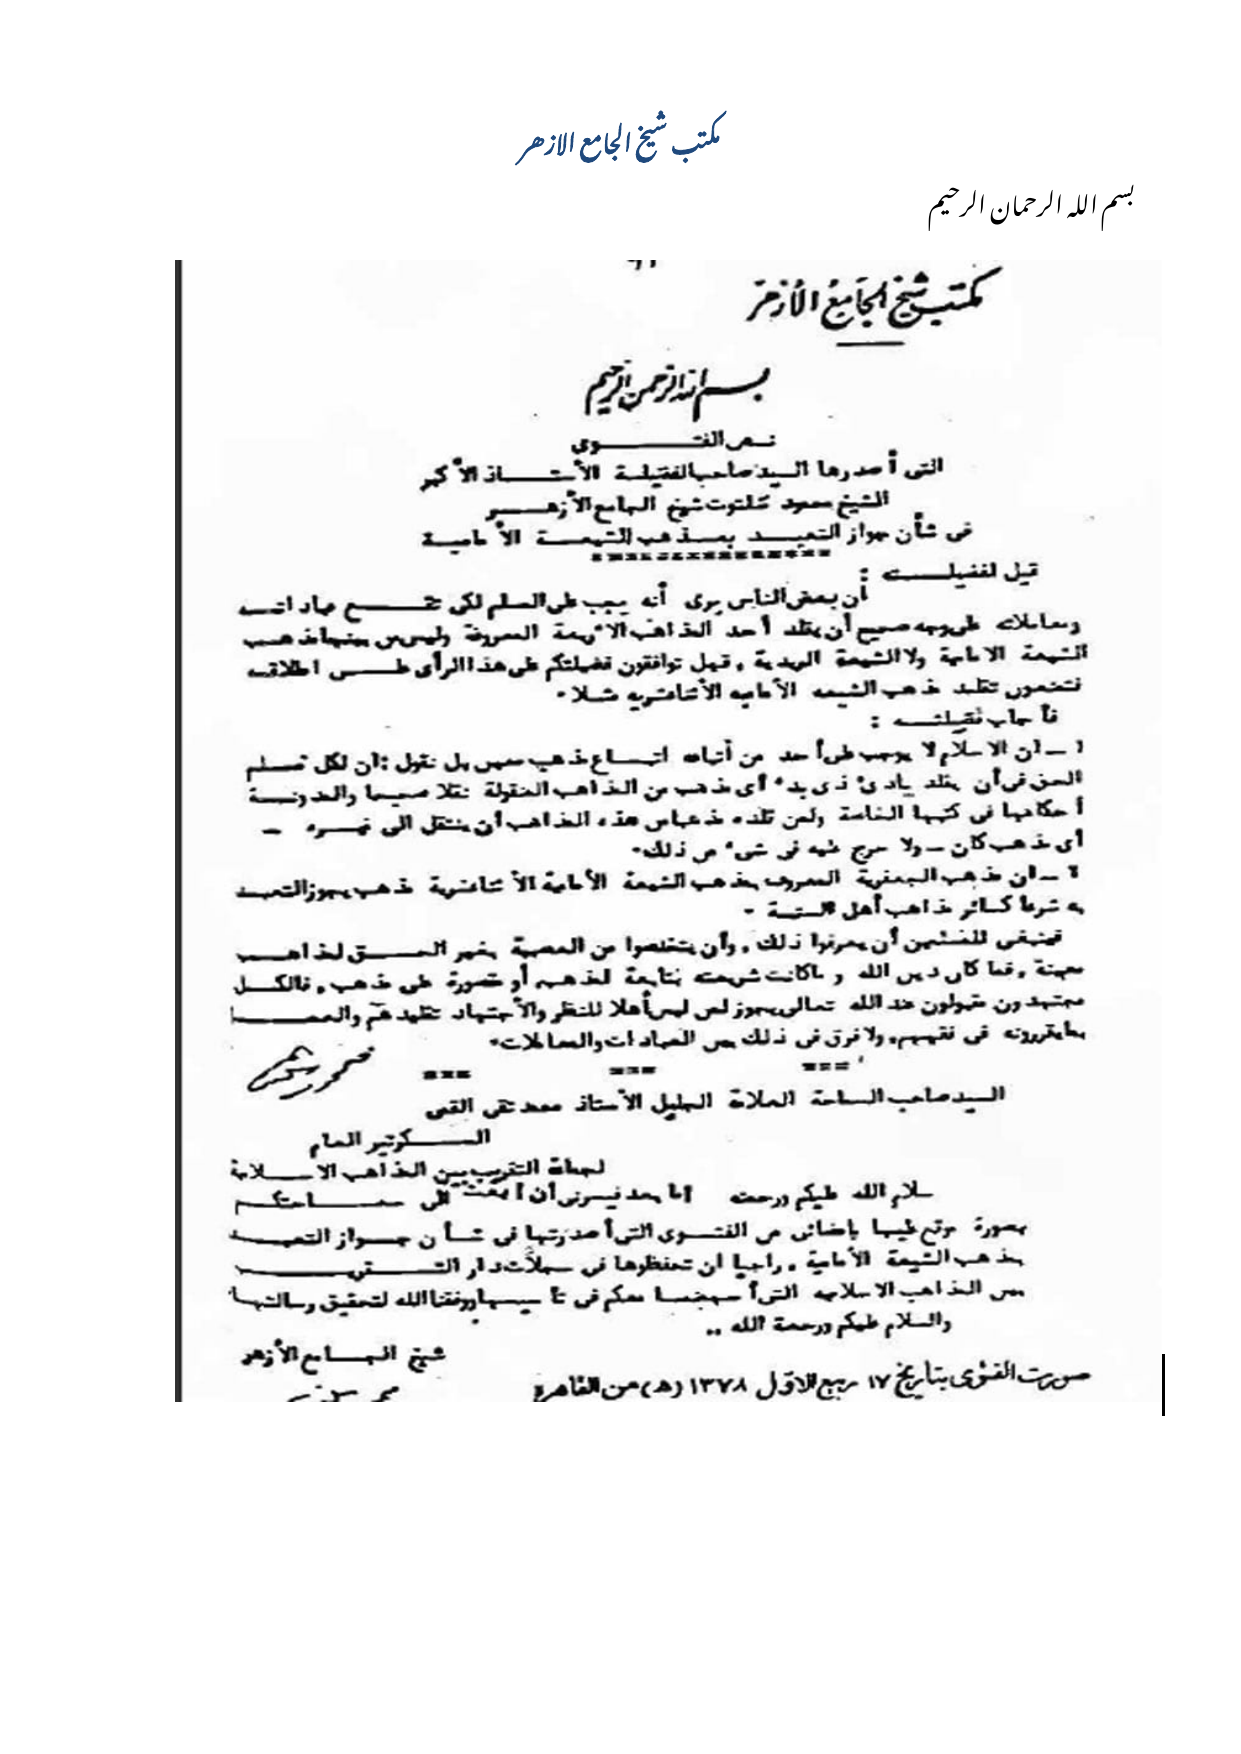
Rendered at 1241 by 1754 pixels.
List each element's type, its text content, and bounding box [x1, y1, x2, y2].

picture [175, 260, 1162, 1402]
text بسم اللہ الرحمان الرحیم [75, 169, 1165, 231]
subtitle مکتب شیخ الجامع الازھر [75, 106, 1165, 169]
